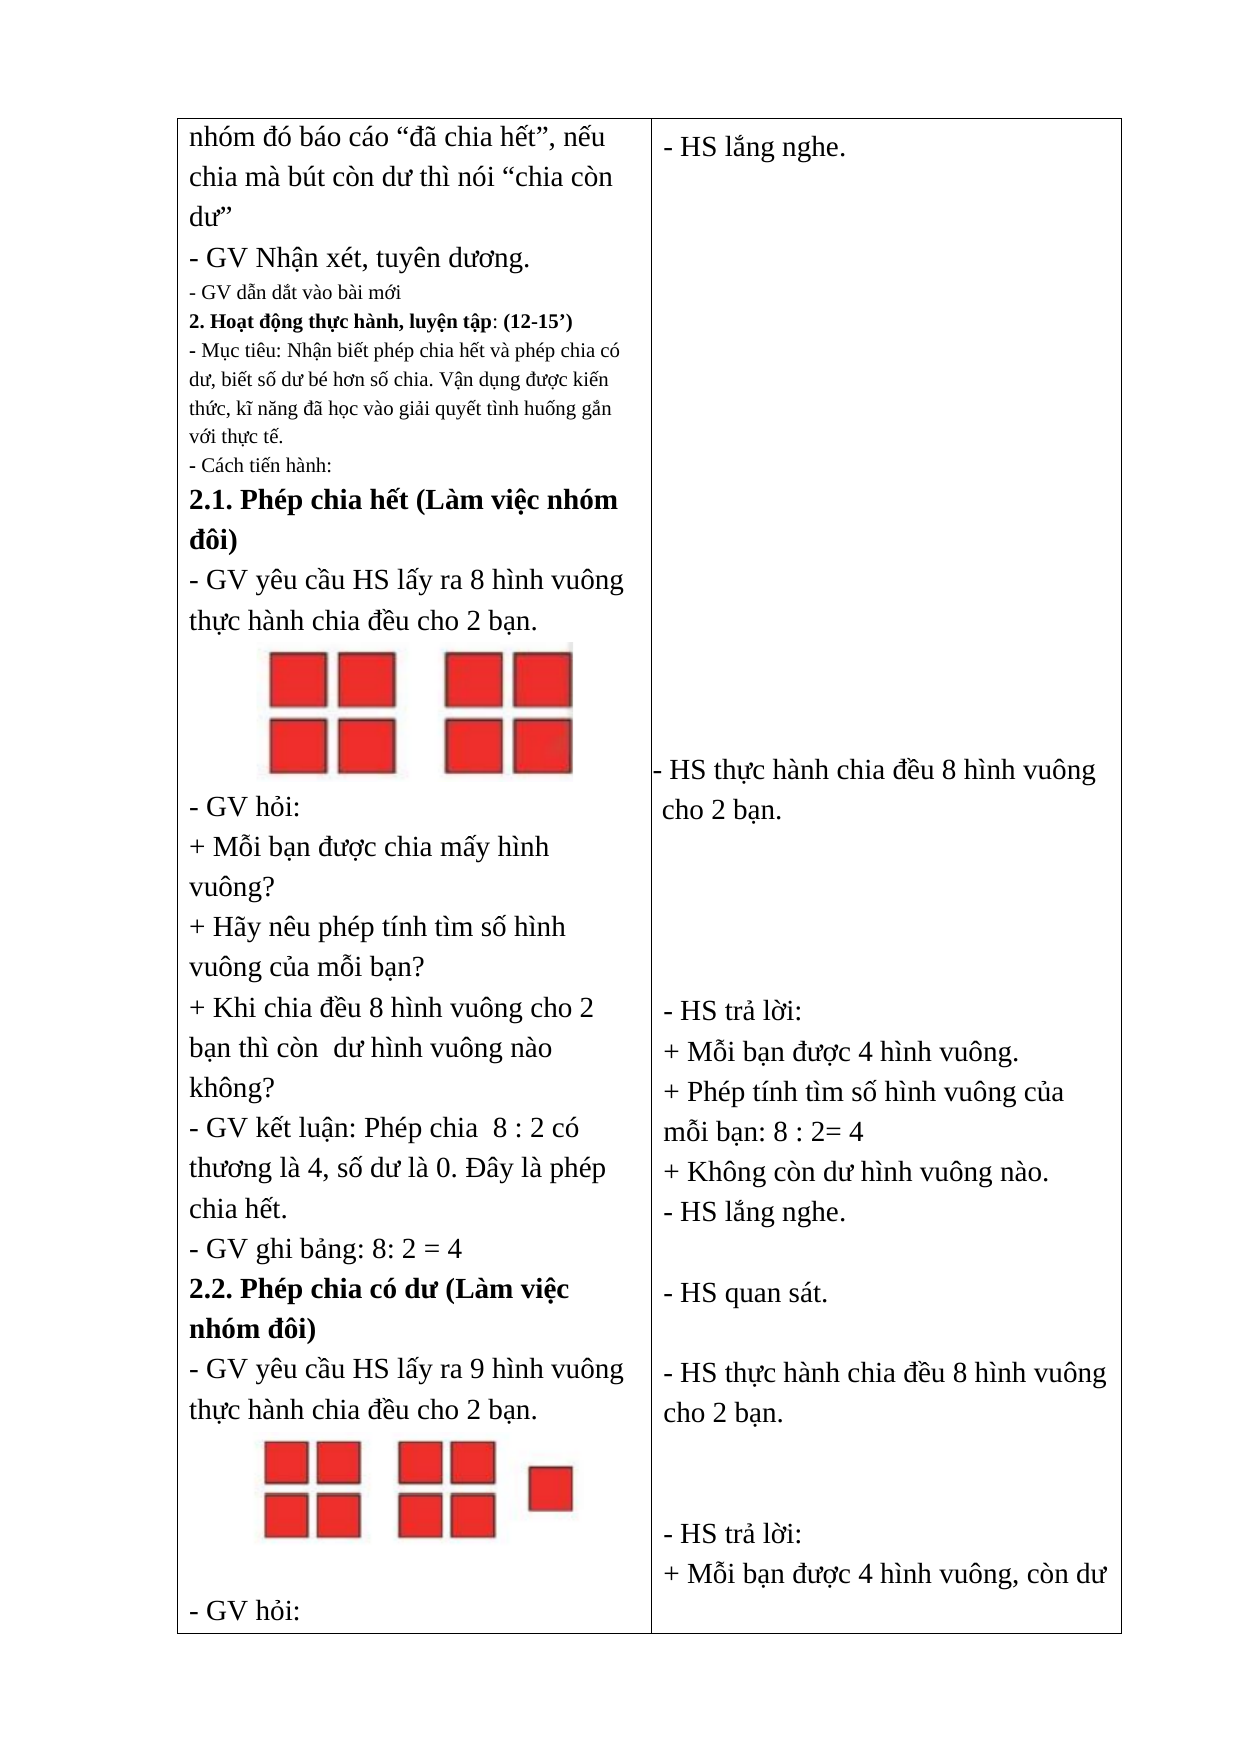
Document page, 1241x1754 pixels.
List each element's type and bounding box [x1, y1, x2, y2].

picture [256, 642, 574, 782]
table_cell [178, 119, 651, 1633]
picture [245, 1432, 585, 1546]
table_cell [652, 119, 1121, 1633]
